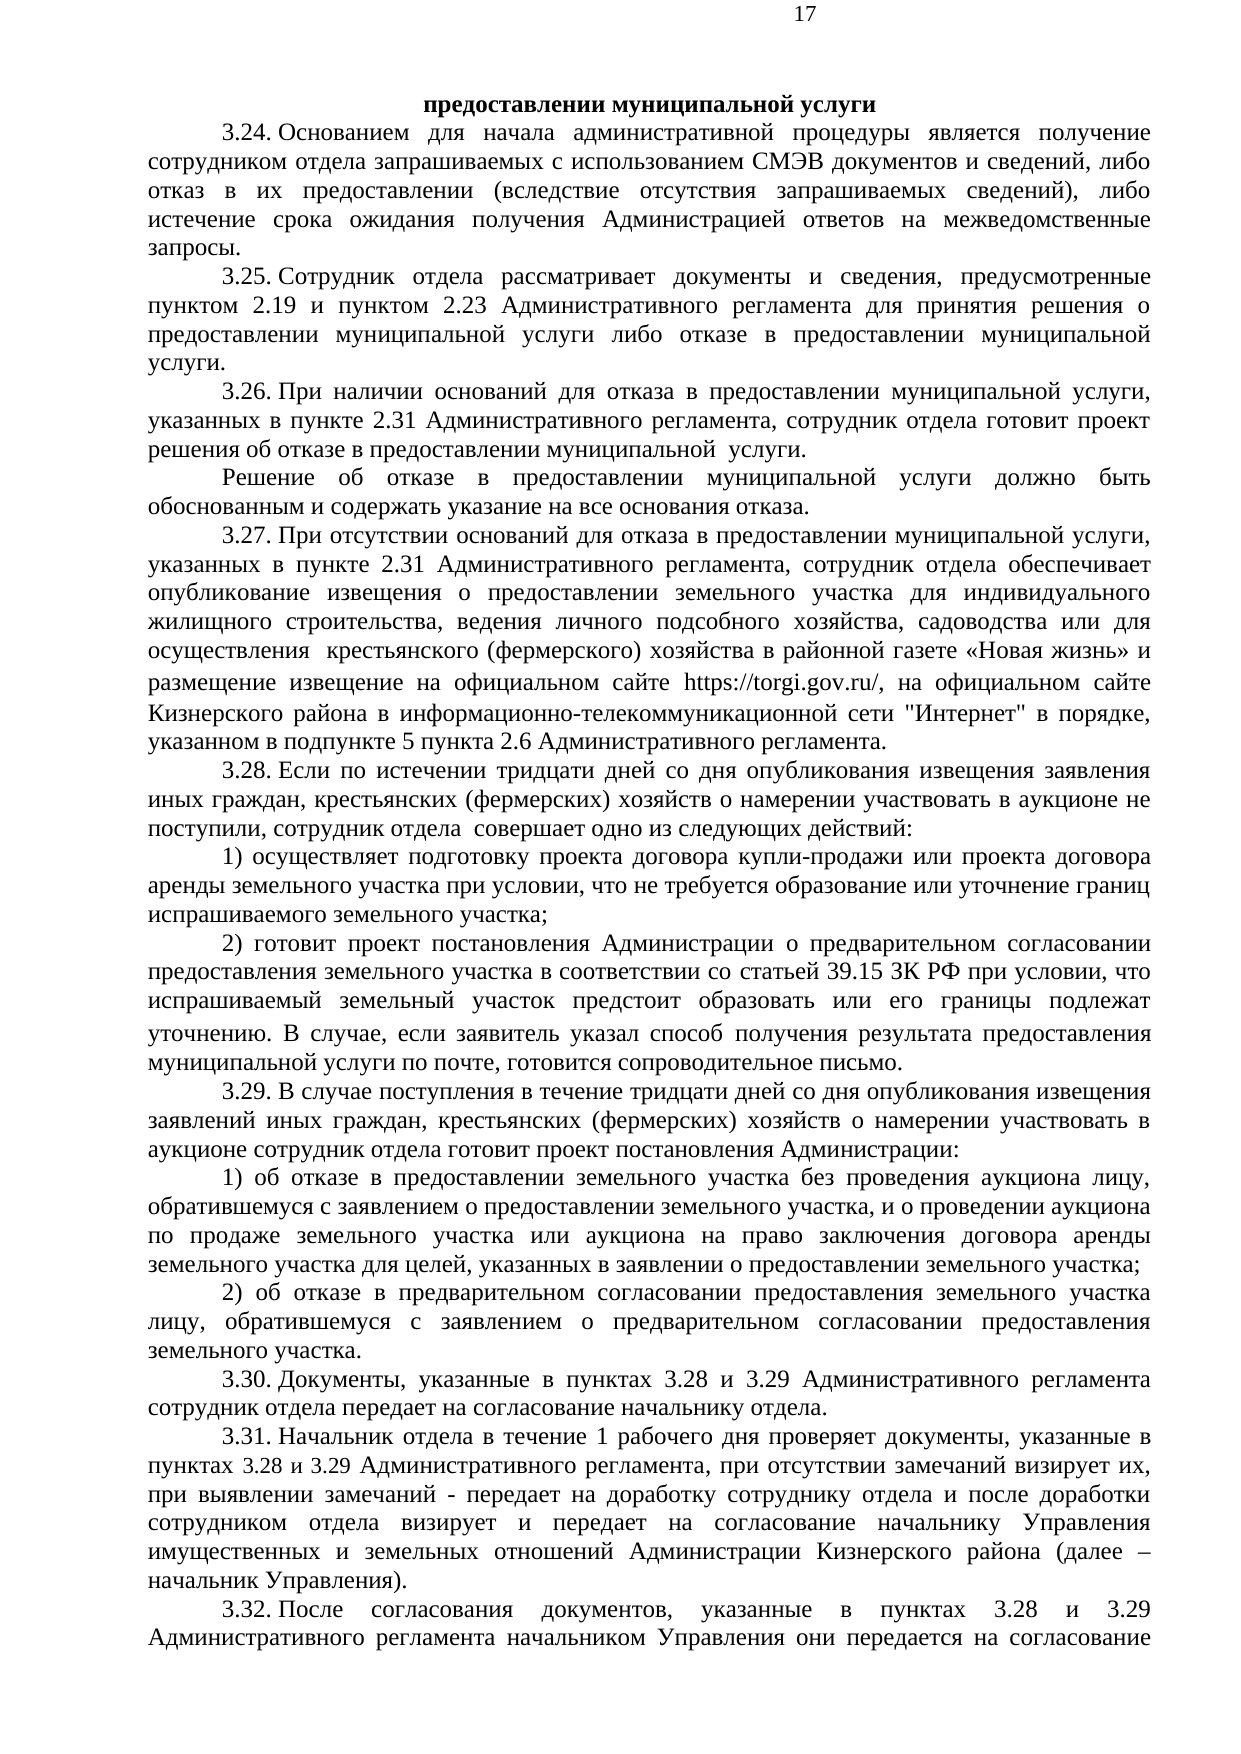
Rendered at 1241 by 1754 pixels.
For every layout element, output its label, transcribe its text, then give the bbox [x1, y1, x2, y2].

text Решение об отказе в предоставлении муниципальной услуги должно быть обоснованным и содержать указание на все основания отказа. [148, 462, 1152, 520]
list Если по истечении тридцати дней со дня опубликования извещения заявления иных граждан, крестьянских (фермерских) хозяйств о намерении участвовать в аукционе не поступили, сотрудник отдела совершает одно из следующих действий: [148, 755, 1152, 841]
list В случае поступления в течение тридцати дней со дня опубликования извещения заявлений иных граждан, крестьянских (фермерских) хозяйств о намерении участвовать в аукционе сотрудник отдела готовит проект постановления Администрации: [148, 1076, 1152, 1162]
list Документы, указанные в пунктах 3.28 и 3.29 Административного регламента сотрудник отдела передает на согласование начальнику отдела. [148, 1364, 1152, 1421]
text 2) об отказе в предварительном согласовании предоставления земельного участка лицу, обратившемуся с заявлением о предварительном согласовании предоставления земельного участка. [148, 1277, 1152, 1364]
text 1) осуществляет подготовку проекта договора купли-продажи или проекта договора аренды земельного участка при условии, что не требуется образование или уточнение границ испрашиваемого земельного участка; [148, 841, 1152, 928]
text 2) готовит проект постановления Администрации о предварительном согласовании предоставления земельного участка в соответствии со статьей 39.15 ЗК РФ при условии, что испрашиваемый земельный участок предстоит образовать или его границы подлежат уточнению. В случае, если заявитель указал способ получения результата предоставления муниципальной услуги по почте, готовится сопроводительное письмо. [148, 928, 1152, 1076]
list Основанием для начала административной процедуры является получение сотрудником отдела запрашиваемых с использованием СМЭВ документов и сведений, либо отказ в их предоставлении (вследствие отсутствия запрашиваемых сведений), либо истечение срока ожидания получения Администрацией ответов на межведомственные запросы. [148, 117, 1152, 261]
list Начальник отдела в течение 1 рабочего дня проверяет документы, указанные в пунктах 3.28 и 3.29 Административного регламента, при отсутствии замечаний визирует их, при выявлении замечаний - передает на доработку сотруднику отдела и после доработки сотрудником отдела визирует и передает на согласование начальнику Управления имущественных и земельных отношений Администрации Кизнерского района (далее – начальник Управления). [148, 1421, 1152, 1594]
title Принятие решения о предоставлении муниципальной услуги либо об отказе в предоставлении муниципальной услуги [148, 89, 1152, 117]
list Сотрудник отдела рассматривает документы и сведения, предусмотренные пунктом 2.19 и пунктом 2.23 Административного регламента для принятия решения о предоставлении муниципальной услуги либо отказе в предоставлении муниципальной услуги. [148, 261, 1152, 376]
list При наличии оснований для отказа в предоставлении муниципальной услуги, указанных в пункте 2.31 Административного регламента, сотрудник отдела готовит проект решения об отказе в предоставлении муниципальной услуги. [148, 376, 1152, 462]
list При отсутствии оснований для отказа в предоставлении муниципальной услуги, указанных в пункте 2.31 Административного регламента, сотрудник отдела обеспечивает опубликование извещения о предоставлении земельного участка для индивидуального жилищного строительства, ведения личного подсобного хозяйства, садоводства или для осуществления крестьянского (фермерского) хозяйства в районной газете «Новая жизнь» и размещение извещение на официальном сайте https://torgi.gov.ru/, на официальном сайте Кизнерского района в информационно-телекоммуникационной сети "Интернет" в порядке, указанном в подпункте 5 пункта 2.6 Административного регламента. [148, 520, 1152, 755]
text 1) об отказе в предоставлении земельного участка без проведения аукциона лицу, обратившемуся с заявлением о предоставлении земельного участка, и о проведении аукциона по продаже земельного участка или аукциона на право заключения договора аренды земельного участка для целей, указанных в заявлении о предоставлении земельного участка; [148, 1162, 1152, 1277]
